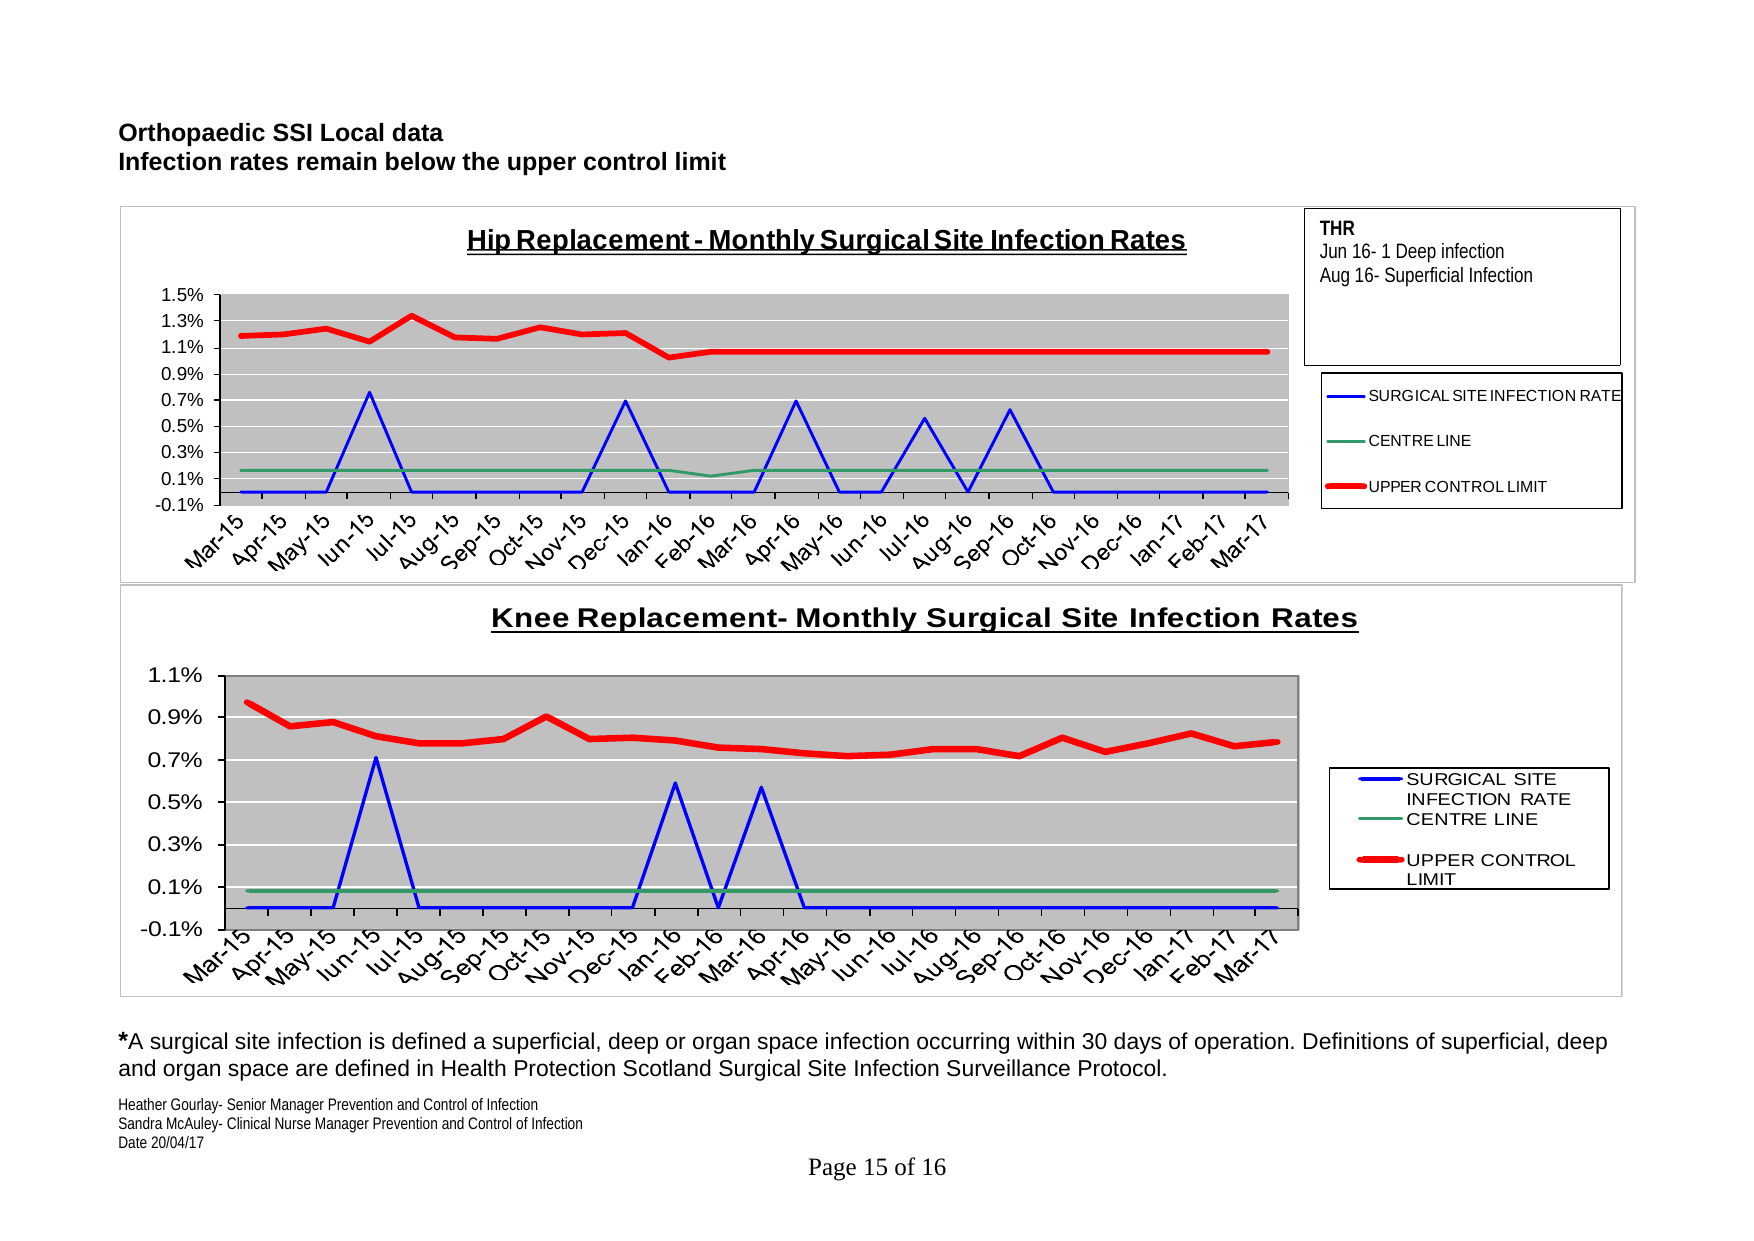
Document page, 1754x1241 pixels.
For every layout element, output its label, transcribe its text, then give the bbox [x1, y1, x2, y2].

text Orthopaedic SSI Local data [118, 118, 1636, 147]
text Infection rates remain below the upper control limit [118, 147, 1636, 176]
text *A surgical site infection is defined a superficial, deep or organ space infection occurring within 30 days of operation. Definitions of superficial, deep and organ space are defined in Health Protection Scotland Surgical Site Infection Surveillance Protocol. [118, 1026, 1636, 1081]
